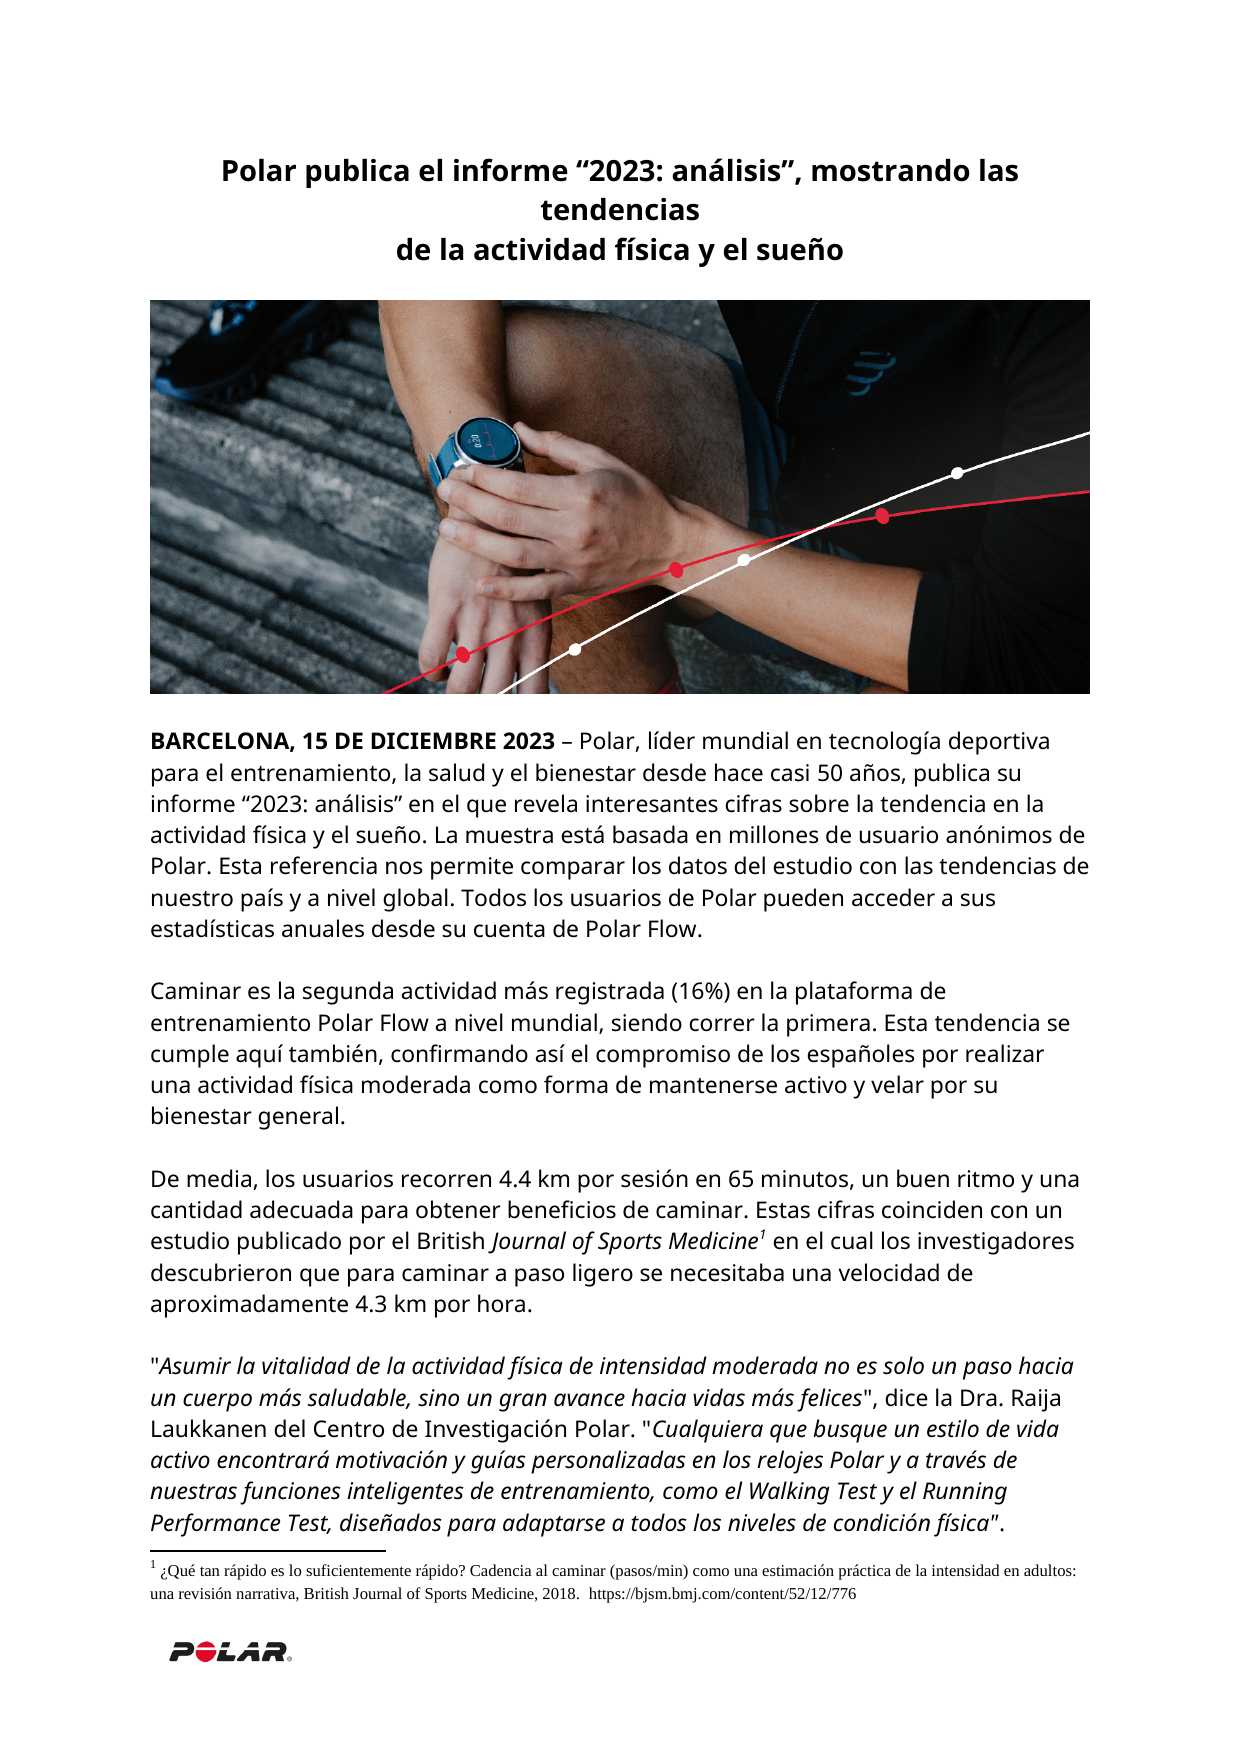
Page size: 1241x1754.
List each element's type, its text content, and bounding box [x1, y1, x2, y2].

text "Asumir la vitalidad de la actividad física de intensidad moderada no es solo un paso hacia un cuerpo más saludable, sino un gran avance hacia vidas más felices", dice la Dra. Raija Laukkanen del Centro de Investigación Polar. "Cualquiera que busque un estilo de vida activo encontrará motivación y guías personalizadas en los relojes Polar y a través de nuestras funciones inteligentes de entrenamiento, como el Walking Test y el Running Performance Test, diseñados para adaptarse a todos los niveles de condición física". [150, 1350, 1090, 1538]
text de la actividad física y el sueño [150, 229, 1090, 269]
text De media, los usuarios recorren 4.4 km por sesión en 65 minutos, un buen ritmo y una cantidad adecuada para obtener beneficios de caminar. Estas cifras coinciden con un estudio publicado por el British Journal of Sports Medicine en el cual los investigadores descubrieron que para caminar a paso ligero se necesitaba una velocidad de aproximadamente 4.3 km por hora. [150, 1163, 1090, 1319]
text Polar publica el informe “2023: análisis”, mostrando las tendencias [150, 150, 1090, 229]
text BARCELONA, 15 DE DICIEMBRE 2023 – Polar, líder mundial en tecnología deportiva para el entrenamiento, la salud y el bienestar desde hace casi 50 años, publica su informe “2023: análisis” en el que revela interesantes cifras sobre la tendencia en la actividad física y el sueño. La muestra está basada en millones de usuario anónimos de Polar. Esta referencia nos permite comparar los datos del estudio con las tendencias de nuestro país y a nivel global. Todos los usuarios de Polar pueden acceder a sus estadísticas anuales desde su cuenta de Polar Flow. [150, 725, 1090, 944]
text Caminar es la segunda actividad más registrada (16%) en la plataforma de entrenamiento Polar Flow a nivel mundial, siendo correr la primera. Esta tendencia se cumple aquí también, confirmando así el compromiso de los españoles por realizar una actividad física moderada como forma de mantenerse activo y velar por su bienestar general. [150, 975, 1090, 1132]
picture [150, 300, 1090, 694]
picture [150, 1622, 306, 1681]
